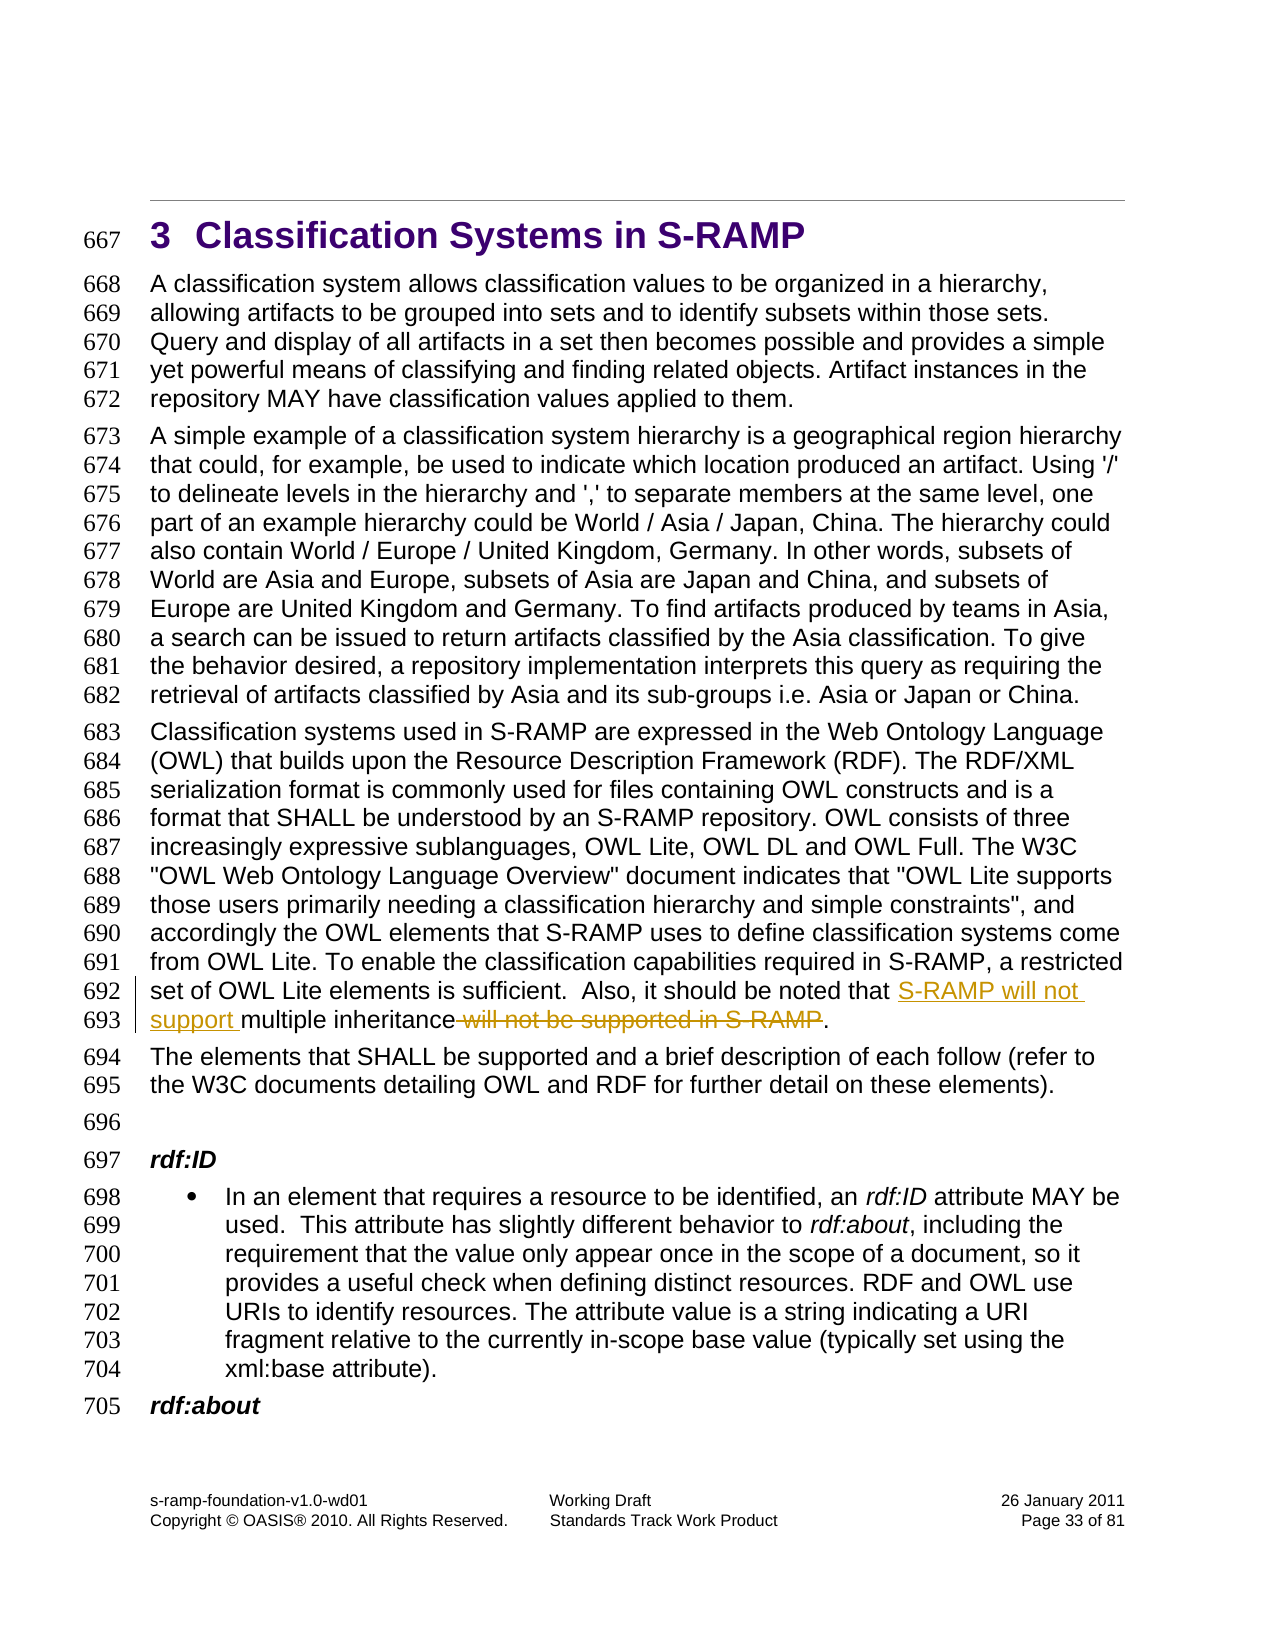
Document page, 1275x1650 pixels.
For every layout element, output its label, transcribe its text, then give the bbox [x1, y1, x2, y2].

list In an element that requires a resource to be identified, an rdf:ID attribute MAY be used. This attribute has slightly different behavior to rdf:about, including the requirement that the value only appear once in the scope of a document, so it provides a useful check when defining distinct resources. RDF and OWL use URIs to identify resources. The attribute value is a string indicating a URI fragment relative to the currently in-scope base value (typically set using the xml:base attribute). [187, 1182, 1125, 1383]
subtitle Classification Systems in S-RAMP [150, 201, 1125, 257]
text A simple example of a classification system hierarchy is a geographical region hierarchy that could, for example, be used to indicate which location produced an artifact. Using '/' to delineate levels in the hierarchy and ',' to separate members at the same level, one part of an example hierarchy could be World / Asia / Japan, China. The hierarchy could also contain World / Europe / United Kingdom, Germany. In other words, subsets of World are Asia and Europe, subsets of Asia are Japan and China, and subsets of Europe are United Kingdom and Germany. To find artifacts produced by teams in Asia, a search can be issued to return artifacts classified by the Asia classification. To give the behavior desired, a repository implementation interprets this query as requiring the retrieval of artifacts classified by Asia and its sub-groups i.e. Asia or Japan or China. [150, 421, 1125, 709]
text Classification systems used in S-RAMP are expressed in the Web Ontology Language (OWL) that builds upon the Resource Description Framework (RDF). The RDF/XML serialization format is commonly used for files containing OWL constructs and is a format that SHALL be understood by an S-RAMP repository. OWL consists of three increasingly expressive sublanguages, OWL Lite, OWL DL and OWL Full. The W3C "OWL Web Ontology Language Overview" document indicates that "OWL Lite supports those users primarily needing a classification hierarchy and simple constraints", and accordingly the OWL elements that S-RAMP uses to define classification systems come from OWL Lite. To enable the classification capabilities required in S-RAMP, a restricted set of OWL Lite elements is sufficient. Also, it should be noted that multiple inheritance. [150, 717, 1125, 1033]
text rdf:ID [150, 1144, 1125, 1173]
text The elements that SHALL be supported and a brief description of each follow (refer to the W3C documents detailing OWL and RDF for further detail on these elements). [150, 1042, 1125, 1099]
text rdf:about [150, 1391, 1125, 1420]
text A classification system allows classification values to be organized in a hierarchy, allowing artifacts to be grouped into sets and to identify subsets within those sets. Query and display of all artifacts in a set then becomes possible and provides a simple yet powerful means of classifying and finding related objects. Artifact instances in the repository MAY have classification values applied to them. [150, 269, 1125, 413]
